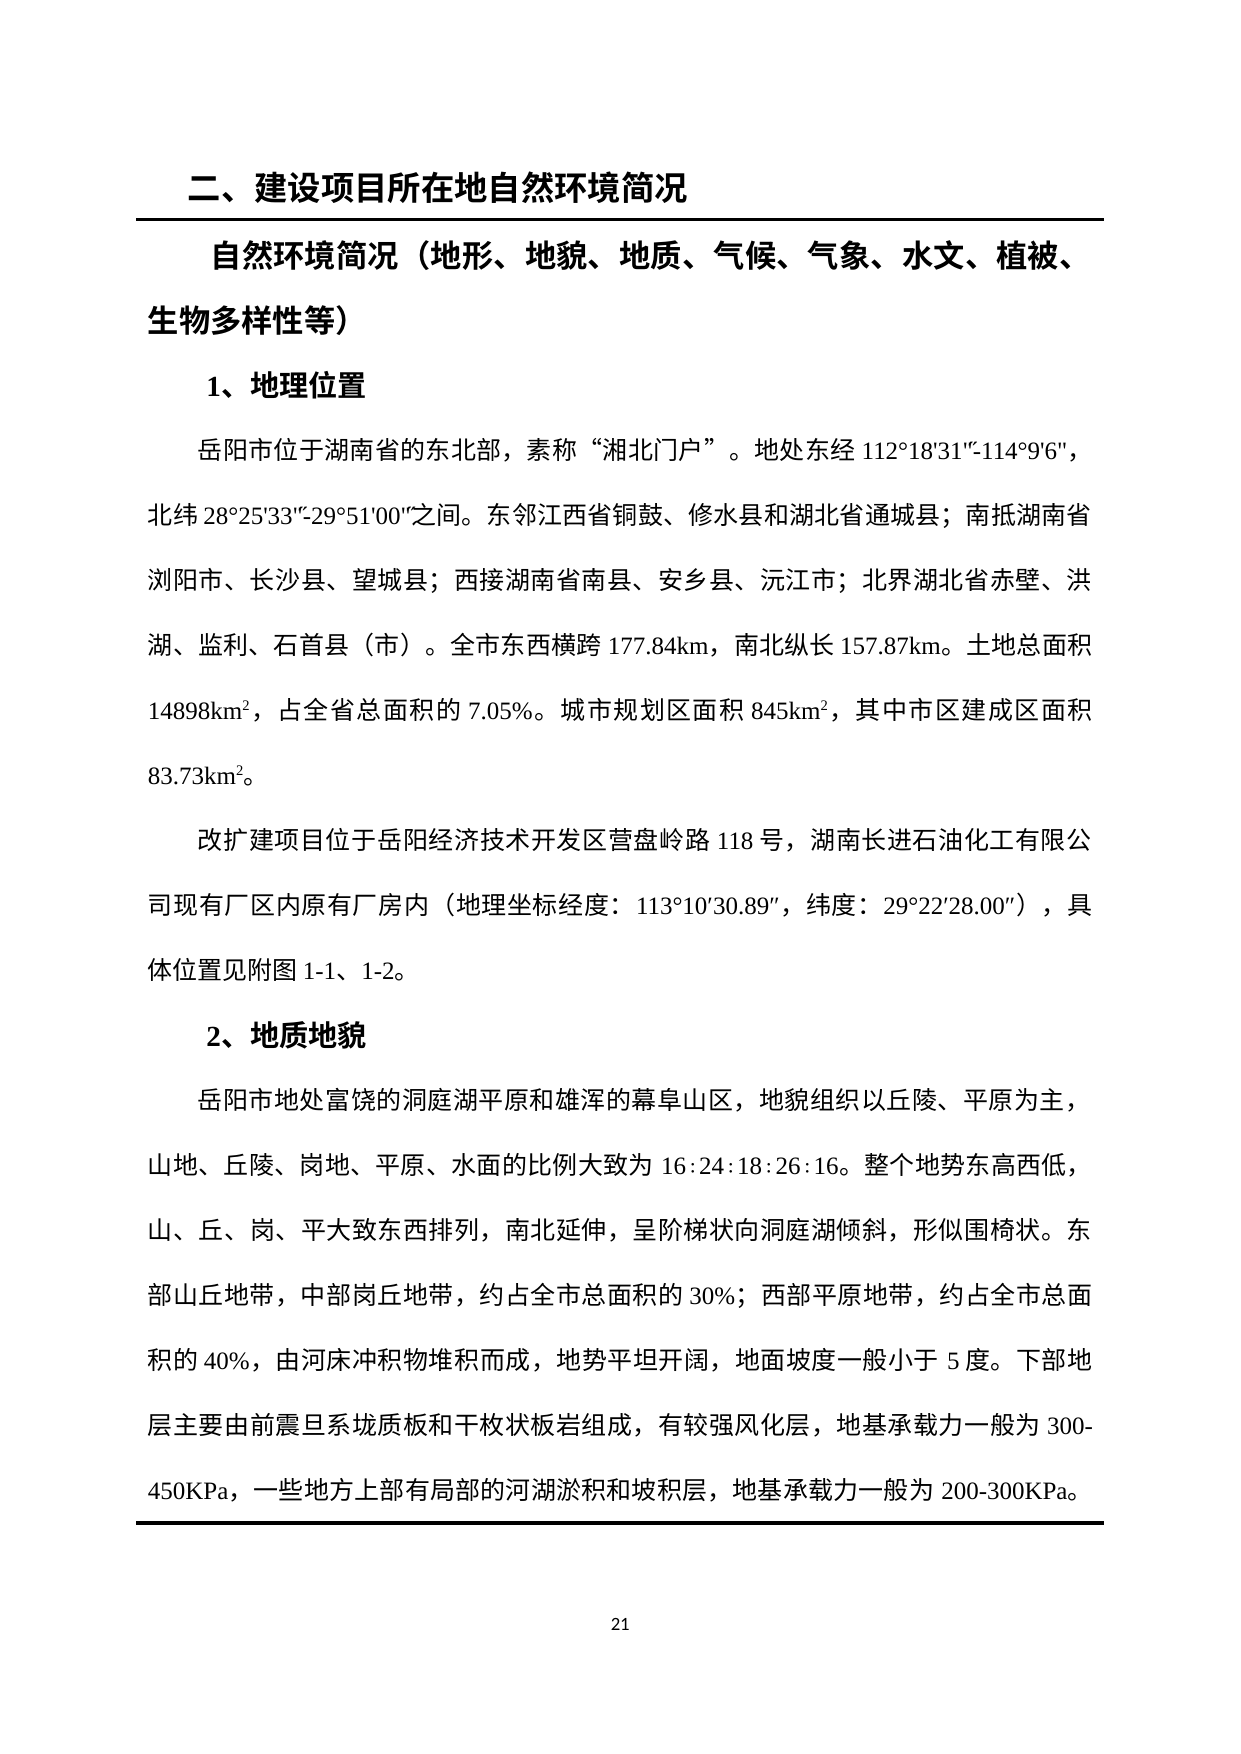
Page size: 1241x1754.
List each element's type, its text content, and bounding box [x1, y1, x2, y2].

subtitle 二、建设项目所在地自然环境简况 [187, 153, 1053, 218]
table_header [136, 221, 1104, 1521]
